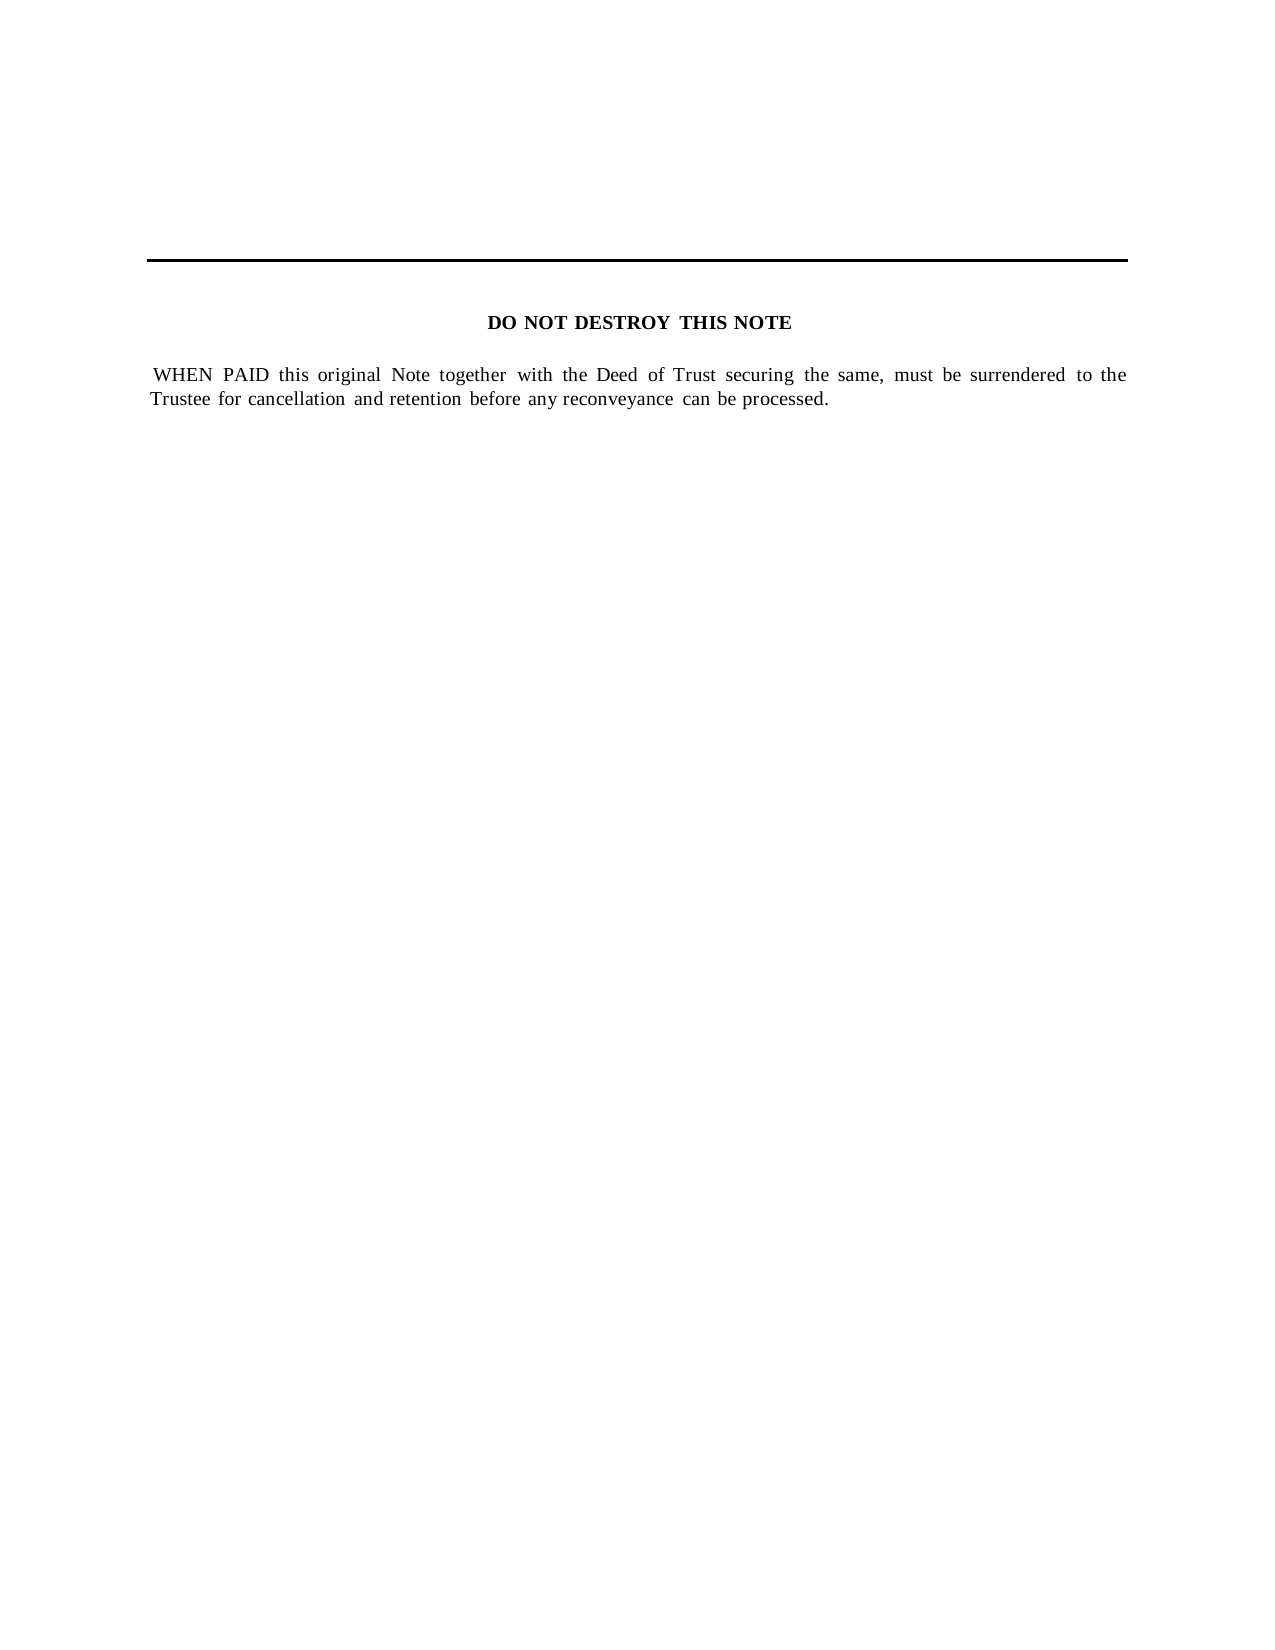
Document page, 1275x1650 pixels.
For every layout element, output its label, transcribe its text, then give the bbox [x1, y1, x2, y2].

text DO NOT DESTROY THIS NOTE [483, 311, 796, 333]
text WHEN PAID this original Note together with the Deed of Trust securing the same, must be surrendered to the [149, 362, 1130, 385]
text Trustee for cancellation and retention before any reconveyance can be processed. [150, 387, 1137, 409]
